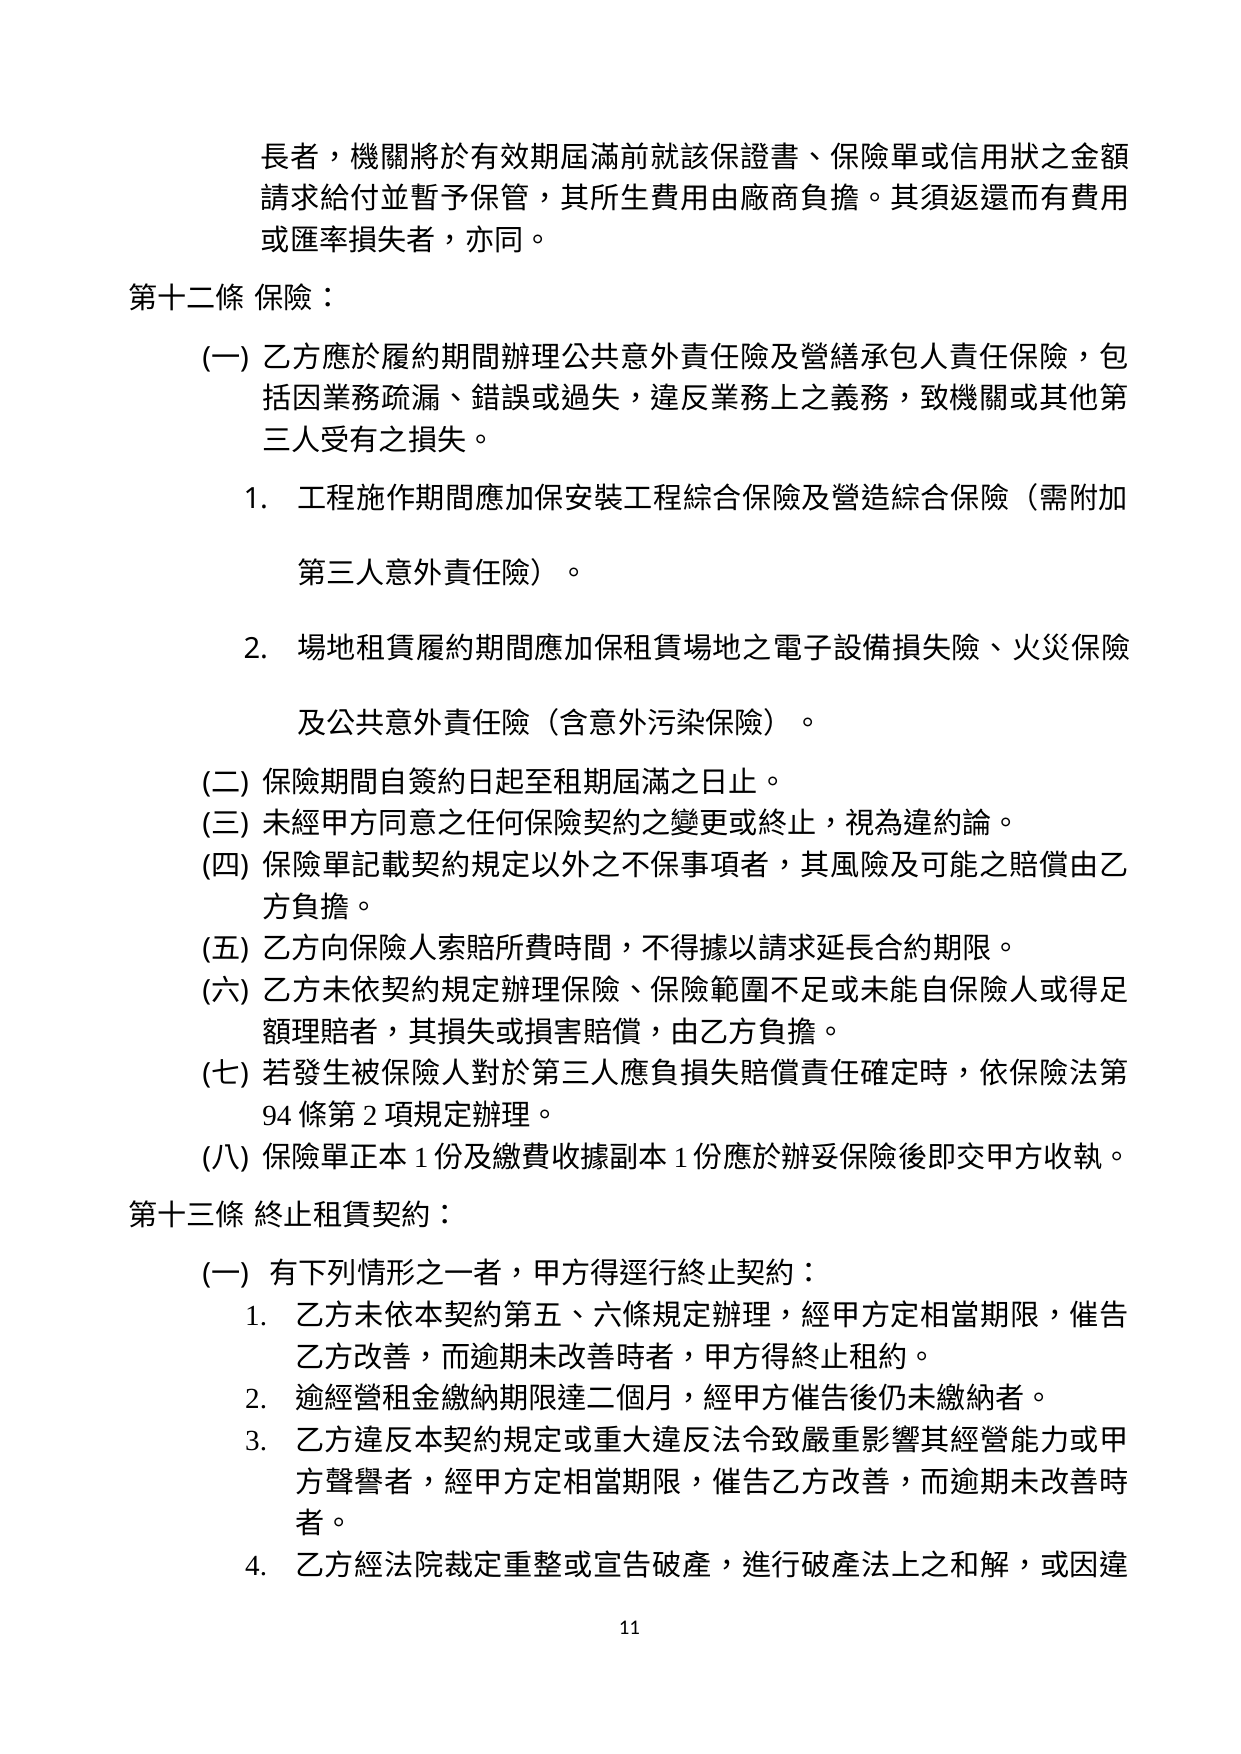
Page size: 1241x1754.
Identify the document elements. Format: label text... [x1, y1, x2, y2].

list 保險單正本1份及繳費收據副本1份應於辦妥保險後即交甲方收執。 [202, 1134, 1130, 1175]
list 終止租賃契約： [128, 1175, 1130, 1250]
list 乙方未依本契約第五、六條規定辦理，經甲方定相當期限，催告乙方改善，而逾期未改善時者，甲方得終止租約。 [245, 1292, 1130, 1375]
list 未經甲方同意之任何保險契約之變更或終止，視為違約論。 [202, 800, 1130, 842]
list 若發生被保險人對於第三人應負損失賠償責任確定時，依保險法第 94 條第2 項規定辦理。 [202, 1050, 1130, 1134]
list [245, 1542, 1130, 1584]
list 場地租賃履約期間應加保租賃場地之電子設備損失險、火災保險及公共意外責任險（含意外污染保險）。 [243, 609, 1130, 759]
list 乙方向保險人索賠所費時間，不得據以請求延長合約期限。 [202, 925, 1130, 967]
list 保險： [128, 259, 1130, 334]
list 有下列情形之一者，甲方得逕行終止契約： [202, 1250, 1130, 1292]
list 逾經營租金繳納期限達二個月，經甲方催告後仍未繳納者。 [245, 1375, 1130, 1417]
list 乙方應於履約期間辦理公共意外責任險及營繕承包人責任保險，包括因業務疏漏、錯誤或過失，違反業務上之義務，致機關或其他第三人受有之損失。 [202, 334, 1130, 459]
list 保險期間自簽約日起至租期屆滿之日止。 [202, 759, 1130, 800]
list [261, 134, 1130, 259]
list 乙方未依契約規定辦理保險、保險範圍不足或未能自保險人或得足額理賠者，其損失或損害賠償，由乙方負擔。 [202, 967, 1130, 1050]
list 工程施作期間應加保安裝工程綜合保險及營造綜合保險（需附加第三人意外責任險）。 [243, 459, 1130, 609]
list 乙方違反本契約規定或重大違反法令致嚴重影響其經營能力或甲方聲譽者，經甲方定相當期限，催告乙方改善，而逾期未改善時者。 [245, 1417, 1130, 1542]
list 保險單記載契約規定以外之不保事項者，其風險及可能之賠償由乙方負擔。 [202, 842, 1130, 925]
